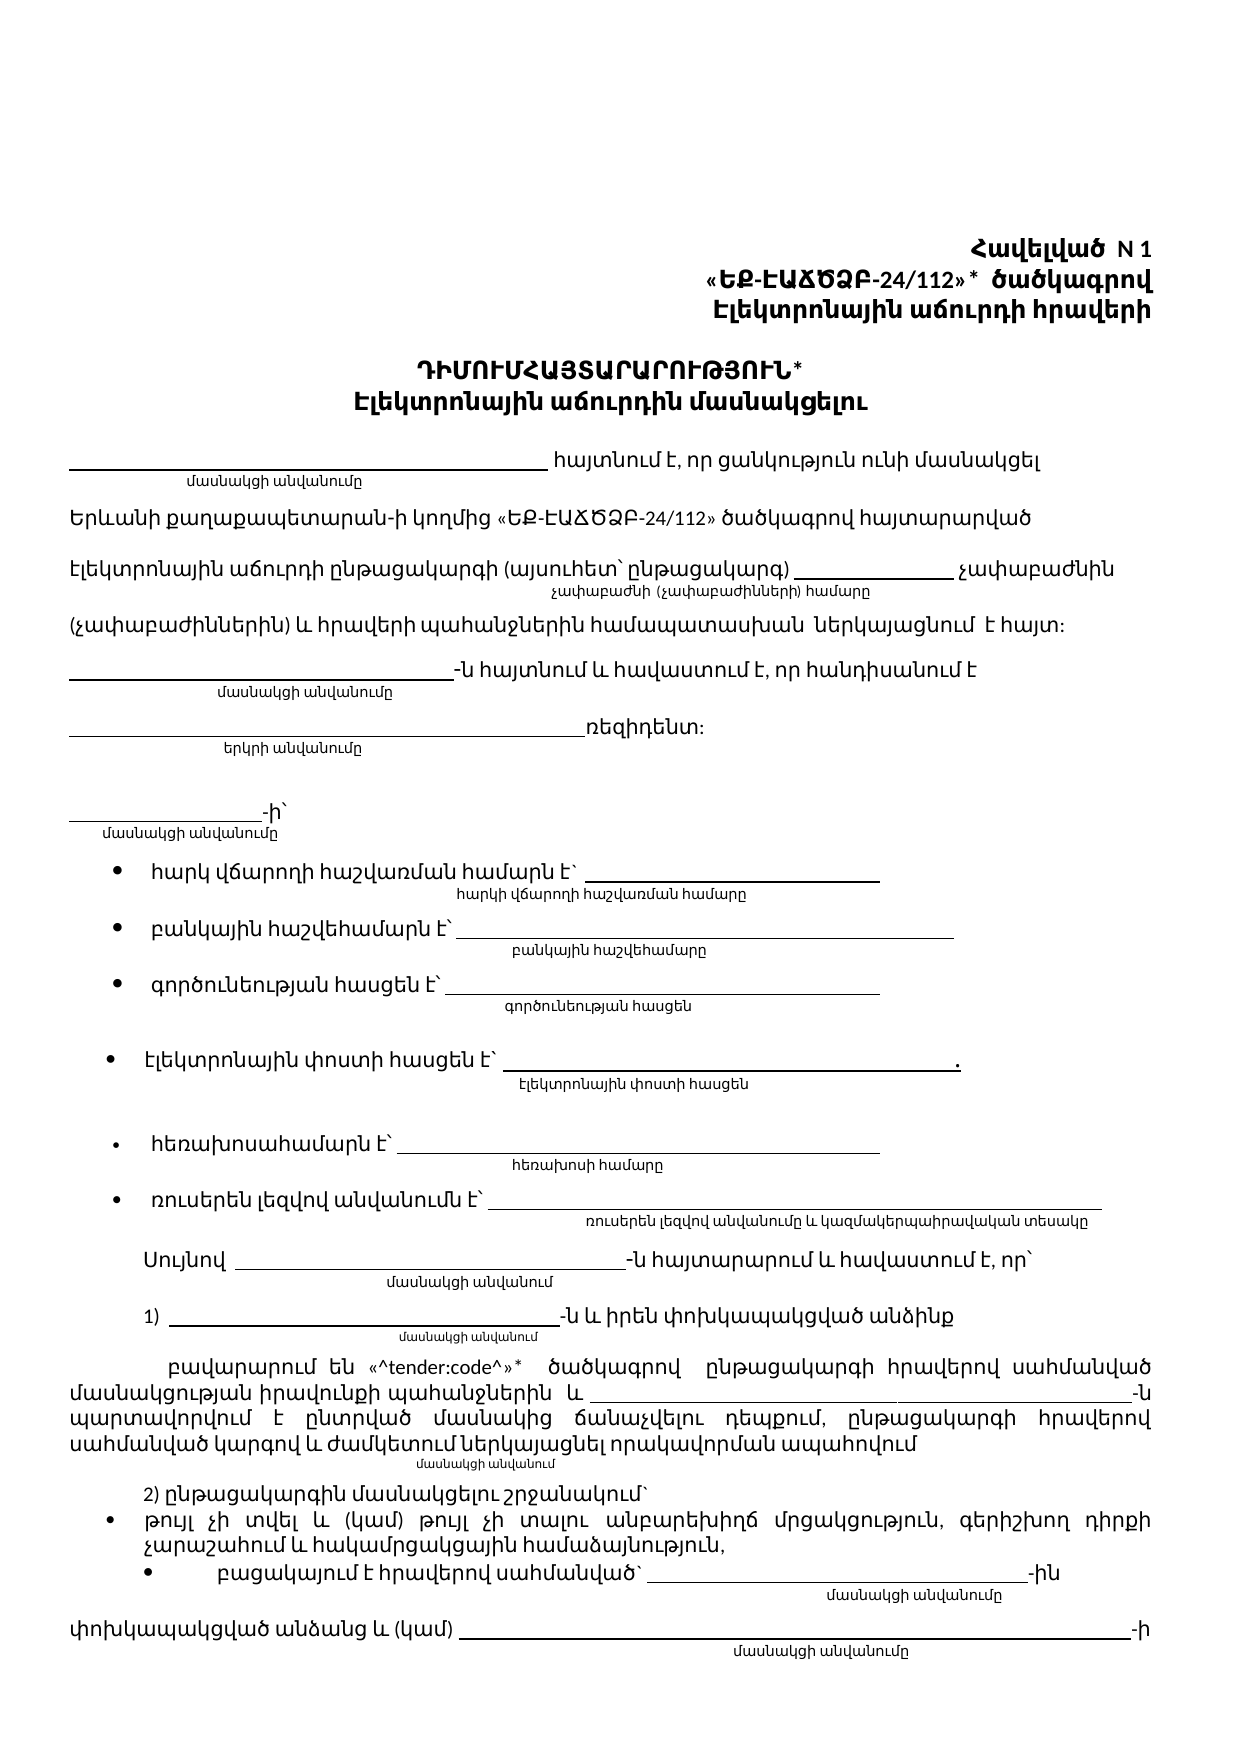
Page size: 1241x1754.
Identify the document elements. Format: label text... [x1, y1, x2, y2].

text փոխկապակցված անձանց և (կամ) -ի [69, 1616, 1152, 1642]
text 1) -ն և իրեն փոխկապակցված անձինք [69, 1304, 1152, 1329]
text Սույնով -ն հայտարարում և հավաստում է, որ՝ [69, 1243, 1152, 1273]
text «ԵՔ-ԷԱՃԾՁԲ-24/112»* ծածկագրով [69, 264, 1152, 294]
list բանկային հաշվեհամարն է՝ [113, 916, 1152, 941]
text ռեզիդենտ: [69, 714, 1152, 739]
text հայտնում է, որ ցանկություն ունի մասնակցել [69, 447, 1152, 472]
list բացակայում է հրավերով սահմանված` -ին [69, 1558, 1152, 1586]
text մասնակցի անվանումը [69, 824, 1152, 855]
text հեռախոսի համարը [438, 1156, 1152, 1187]
text մասնակցի անվանումը [69, 684, 1152, 714]
text Երևանի քաղաքապետարան-ի կողմից «ԵՔ-ԷԱՃԾՁԲ-24/112» ծածկագրով հայտարարված [69, 503, 1152, 531]
text մասնակցի անվանումը [69, 1642, 1152, 1672]
text մասնակցի անվանում [69, 1329, 1152, 1354]
text մասնակցի անվանում [69, 1456, 1152, 1482]
text գործունեության հասցեն [69, 998, 1152, 1028]
text մասնակցի անվանումը [69, 472, 1152, 503]
list ռուսերեն լեզվով անվանումն է՝ [113, 1187, 1152, 1212]
text մասնակցի անվանում [69, 1273, 1152, 1304]
list հարկ վճարողի հաշվառման համարն է` [113, 855, 1152, 885]
text ԴԻՄՈՒՄՀԱՅՏԱՐԱՐՈՒԹՅՈՒՆ* [69, 356, 1152, 386]
text (չափաբաժիններին) և հրավերի պահանջներին համապատասխան ներկայացնում է հայտ: [69, 612, 1152, 638]
text չափաբաժնի (չափաբաժինների) համարը [69, 582, 1152, 612]
text էլեկտրոնային աճուրդի ընթացակարգի (այսուհետ՝ ընթացակարգ) չափաբաժնին [69, 556, 1152, 582]
text էլեկտրոնային փոստի հասցեն [364, 1075, 1152, 1105]
list գործունեության հասցեն է՝ [113, 972, 1152, 998]
subtitle Էլեկտրոնային աճուրդին մասնակցելու [69, 386, 1152, 417]
text հարկի վճարողի հաշվառման համարը [69, 885, 1152, 916]
text -ի՝ [69, 799, 1152, 824]
text երկրի անվանումը [69, 739, 1152, 770]
text բանկային հաշվեհամարը [438, 941, 1152, 972]
text -ն հայտնում և հավաստում է, որ հանդիսանում է [69, 653, 1152, 684]
text 2) ընթացակարգին մասնակցելու շրջանակում` [69, 1482, 1152, 1507]
text բավարարում են «^tender:code^»* ծածկագրով ընթացակարգի հրավերով սահմանված մասնակցության իրավունքի պահանջներին և -ն պարտավորվում է ընտրված մասնակից ճանաչվելու դեպքում, ընթացակարգի հրավերով սահմանված կարգով և ժամկետում ներկայացնել որակավորման ապահովում [69, 1354, 1152, 1456]
list էլեկտրոնային փոստի հասցեն է` . [107, 1041, 1152, 1075]
list հեռախոսահամարն է՝ [113, 1131, 1152, 1156]
text ռուսերեն լեզվով անվանումը և կազմակերպաիրավական տեսակը [512, 1212, 1152, 1243]
text Էլեկտրոնային աճուրդի հրավերի [69, 294, 1152, 325]
text մասնակցի անվանումը [69, 1586, 1152, 1616]
text Հավելված N 1 [69, 233, 1152, 264]
list թույլ չի տվել և (կամ) թույլ չի տալու անբարեխիղճ մրցակցություն, գերիշխող դիրքի չարաշահում և հակամրցակցային համաձայնություն, [107, 1507, 1152, 1558]
